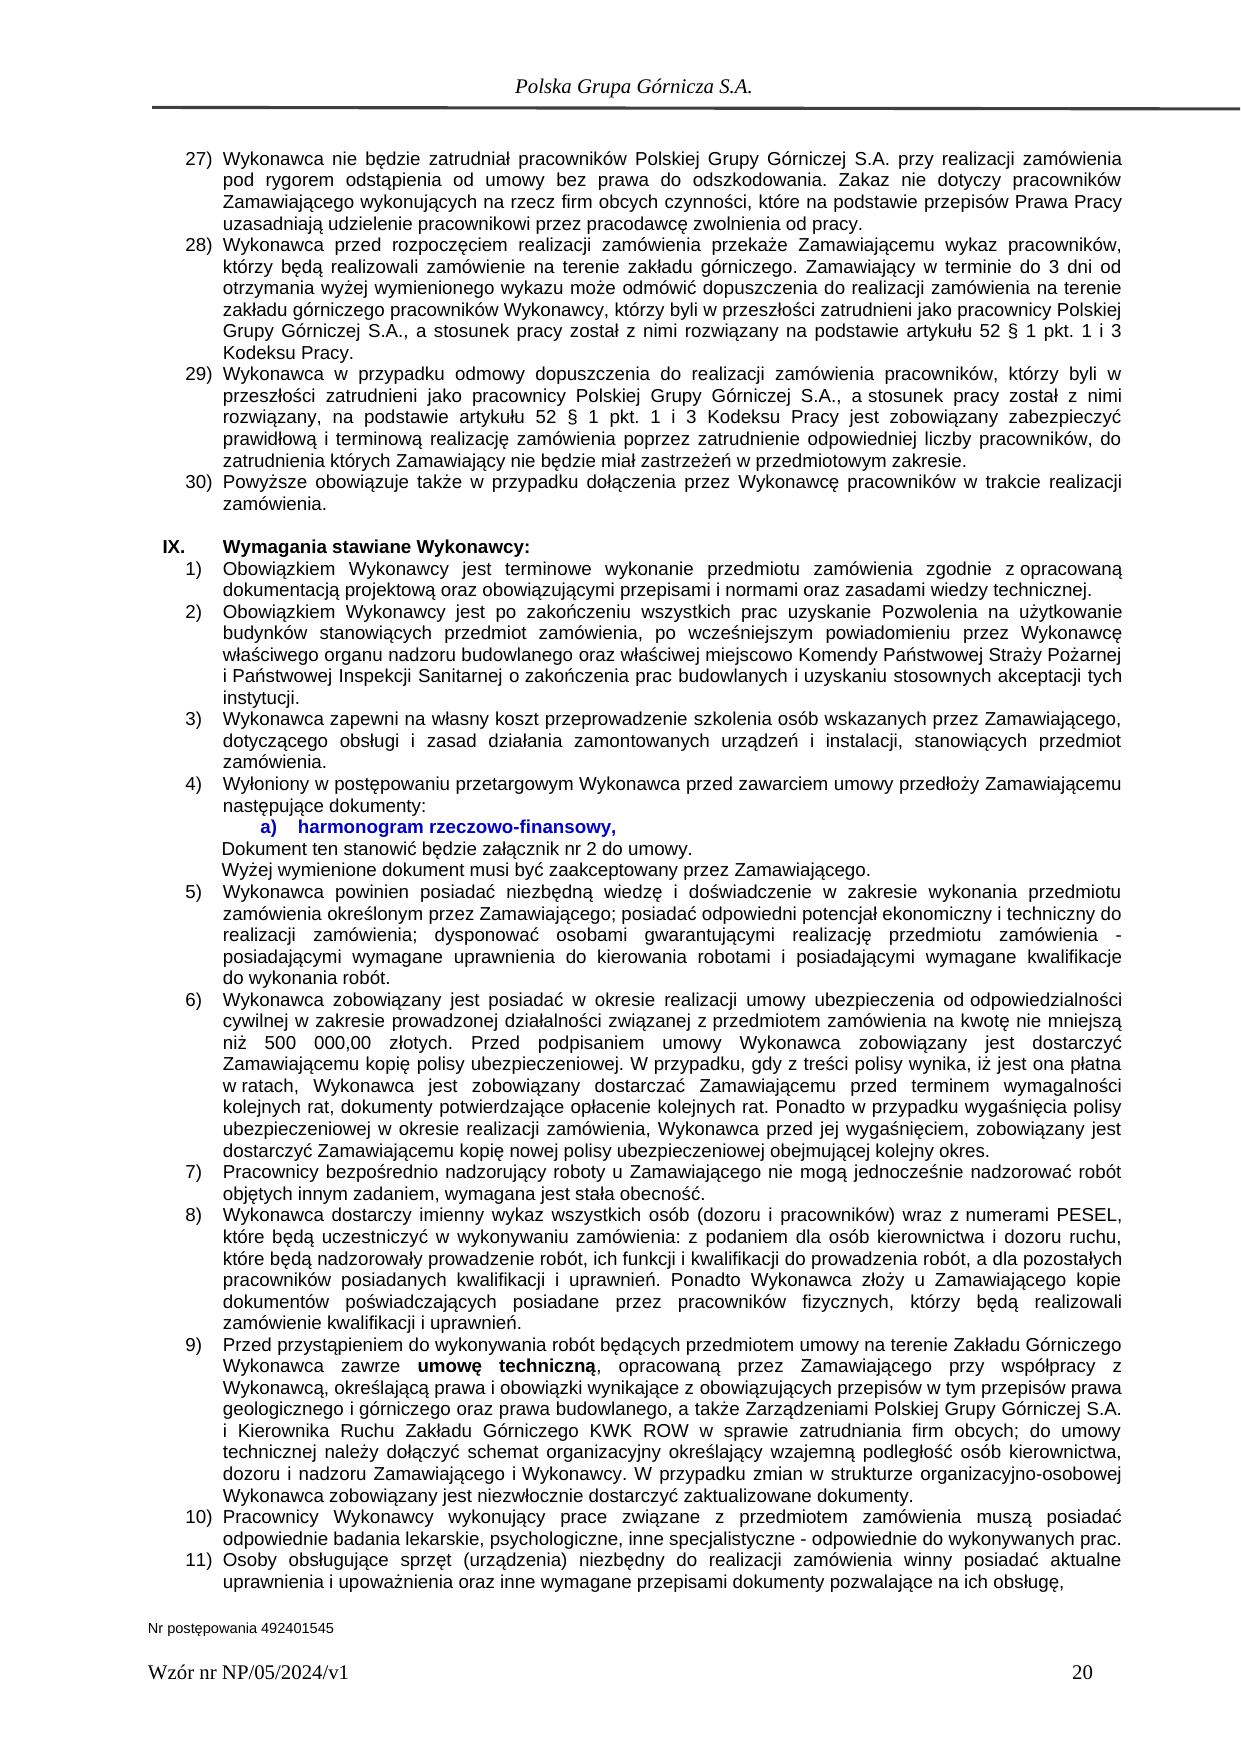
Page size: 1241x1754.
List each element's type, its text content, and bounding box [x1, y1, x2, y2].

list Obowiązkiem Wykonawcy jest terminowe wykonanie przedmiotu zamówienia zgodnie z opracowaną dokumentacją projektową oraz obowiązującymi przepisami i normami oraz zasadami wiedzy technicznej. [185, 557, 1122, 600]
list Wykonawca w przypadku odmowy dopuszczenia do realizacji zamówienia pracowników, którzy byli w przeszłości zatrudnieni jako pracownicy Polskiej Grupy Górniczej S.A., a stosunek pracy został z nimi rozwiązany, na podstawie artykułu 52 § 1 pkt. 1 i 3 Kodeksu Pracy jest zobowiązany zabezpieczyć prawidłową i terminową realizację zamówienia poprzez zatrudnienie odpowiedniej liczby pracowników, do zatrudnienia których Zamawiający nie będzie miał zastrzeżeń w przedmiotowym zakresie. [185, 363, 1122, 471]
list Obowiązkiem Wykonawcy jest po zakończeniu wszystkich prac uzyskanie Pozwolenia na użytkowanie budynków stanowiących przedmiot zamówienia, po wcześniejszym powiadomieniu przez Wykonawcę właściwego organu nadzoru budowlanego oraz właściwej miejscowo Komendy Państwowej Straży Pożarnej i Państwowej Inspekcji Sanitarnej o zakończenia prac budowlanych i uzyskaniu stosownych akceptacji tych instytucji. [185, 600, 1122, 708]
list Przed przystąpieniem do wykonywania robót będących przedmiotem umowy na terenie Zakładu Górniczego Wykonawca zawrze umowę techniczną, opracowaną przez Zamawiającego przy współpracy z Wykonawcą, określającą prawa i obowiązki wynikające z obowiązujących przepisów w tym przepisów prawa geologicznego i górniczego oraz prawa budowlanego, a także Zarządzeniami Polskiej Grupy Górniczej S.A. i Kierownika Ruchu Zakładu Górniczego KWK ROW w sprawie zatrudniania firm obcych; do umowy technicznej należy dołączyć schemat organizacyjny określający wzajemną podległość osób kierownictwa, dozoru i nadzoru Zamawiającego i Wykonawcy. W przypadku zmian w strukturze organizacyjno-osobowej Wykonawca zobowiązany jest niezwłocznie dostarczyć zaktualizowane dokumenty. [185, 1333, 1122, 1506]
list Pracownicy Wykonawcy wykonujący prace związane z przedmiotem zamówienia muszą posiadać odpowiednie badania lekarskie, psychologiczne, inne specjalistyczne - odpowiednie do wykonywanych prac. [185, 1506, 1122, 1549]
list Wykonawca dostarczy imienny wykaz wszystkich osób (dozoru i pracowników) wraz z numerami PESEL, które będą uczestniczyć w wykonywaniu zamówienia: z podaniem dla osób kierownictwa i dozoru ruchu, które będą nadzorowały prowadzenie robót, ich funkcji i kwalifikacji do prowadzenia robót, a dla pozostałych pracowników posiadanych kwalifikacji i uprawnień. Ponadto Wykonawca złoży u Zamawiającego kopie dokumentów poświadczających posiadane przez pracowników fizycznych, którzy będą realizowali zamówienie kwalifikacji i uprawnień. [185, 1204, 1122, 1333]
list Wymagania stawiane Wykonawcy: [185, 536, 1122, 557]
text Wyżej wymienione dokument musi być zaakceptowany przez Zamawiającego. [148, 859, 1122, 881]
list Wykonawca przed rozpoczęciem realizacji zamówienia przekaże Zamawiającemu wykaz pracowników, którzy będą realizowali zamówienie na terenie zakładu górniczego. Zamawiający w terminie do 3 dni od otrzymania wyżej wymienionego wykazu może odmówić dopuszczenia do realizacji zamówienia na terenie zakładu górniczego pracowników Wykonawcy, którzy byli w przeszłości zatrudnieni jako pracownicy Polskiej Grupy Górniczej S.A., a stosunek pracy został z nimi rozwiązany na podstawie artykułu 52 § 1 pkt. 1 i 3 Kodeksu Pracy. [185, 234, 1122, 363]
list harmonogram rzeczowo-finansowy, [260, 816, 1122, 838]
text Dokument ten stanowić będzie załącznik nr 2 do umowy. [148, 838, 1122, 859]
list Wykonawca zobowiązany jest posiadać w okresie realizacji umowy ubezpieczenia od odpowiedzialności cywilnej w zakresie prowadzonej działalności związanej z przedmiotem zamówienia na kwotę nie mniejszą niż 500 000,00 złotych. Przed podpisaniem umowy Wykonawca zobowiązany jest dostarczyć Zamawiającemu kopię polisy ubezpieczeniowej. W przypadku, gdy z treści polisy wynika, iż jest ona płatna w ratach, Wykonawca jest zobowiązany dostarczać Zamawiającemu przed terminem wymagalności kolejnych rat, dokumenty potwierdzające opłacenie kolejnych rat. Ponadto w przypadku wygaśnięcia polisy ubezpieczeniowej w okresie realizacji zamówienia, Wykonawca przed jej wygaśnięciem, zobowiązany jest dostarczyć Zamawiającemu kopię nowej polisy ubezpieczeniowej obejmującej kolejny okres. [185, 988, 1122, 1161]
list Wyłoniony w postępowaniu przetargowym Wykonawca przed zawarciem umowy przedłoży Zamawiającemu następujące dokumenty: [185, 773, 1122, 816]
list Wykonawca powinien posiadać niezbędną wiedzę i doświadczenie w zakresie wykonania przedmiotu zamówienia określonym przez Zamawiającego; posiadać odpowiedni potencjał ekonomiczny i techniczny do realizacji zamówienia; dysponować osobami gwarantującymi realizację przedmiotu zamówienia - posiadającymi wymagane uprawnienia do kierowania robotami i posiadającymi wymagane kwalifikacje do wykonania robót. [185, 881, 1122, 988]
list Wykonawca zapewni na własny koszt przeprowadzenie szkolenia osób wskazanych przez Zamawiającego, dotyczącego obsługi i zasad działania zamontowanych urządzeń i instalacji, stanowiących przedmiot zamówienia. [185, 708, 1122, 773]
list Powyższe obowiązuje także w przypadku dołączenia przez Wykonawcę pracowników w trakcie realizacji zamówienia. [185, 471, 1122, 514]
list Osoby obsługujące sprzęt (urządzenia) niezbędny do realizacji zamówienia winny posiadać aktualne uprawnienia i upoważnienia oraz inne wymagane przepisami dokumenty pozwalające na ich obsługę, [185, 1549, 1122, 1592]
list Pracownicy bezpośrednio nadzorujący roboty u Zamawiającego nie mogą jednocześnie nadzorować robót objętych innym zadaniem, wymagana jest stała obecność. [185, 1161, 1122, 1204]
list Wykonawca nie będzie zatrudniał pracowników Polskiej Grupy Górniczej S.A. przy realizacji zamówienia pod rygorem odstąpienia od umowy bez prawa do odszkodowania. Zakaz nie dotyczy pracowników Zamawiającego wykonujących na rzecz firm obcych czynności, które na podstawie przepisów Prawa Pracy uzasadniają udzielenie pracownikowi przez pracodawcę zwolnienia od pracy. [185, 148, 1122, 234]
